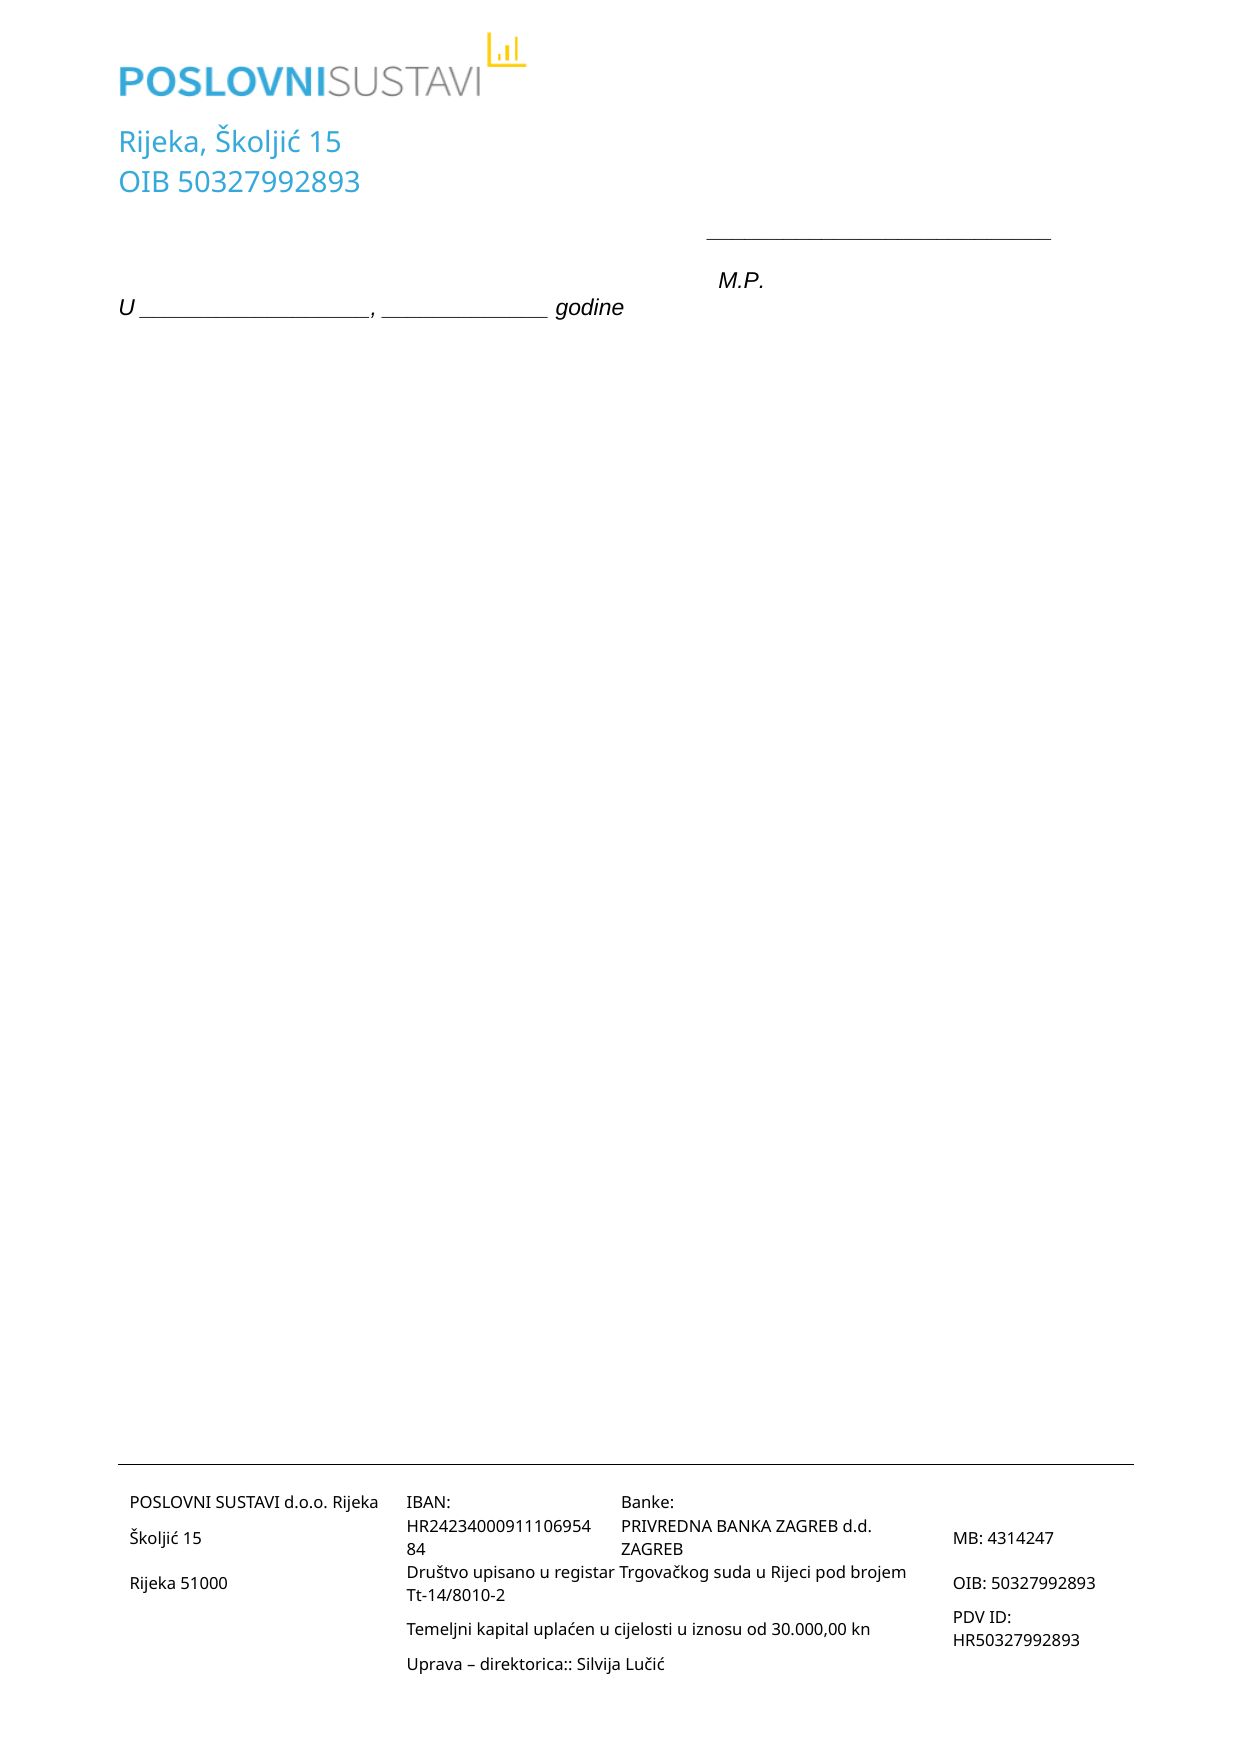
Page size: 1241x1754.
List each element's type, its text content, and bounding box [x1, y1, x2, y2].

text U __________________, _____________ godine [118, 294, 1096, 320]
text M.P. [718, 267, 1096, 294]
text ___________________________ [118, 216, 1096, 243]
picture [118, 14, 531, 122]
